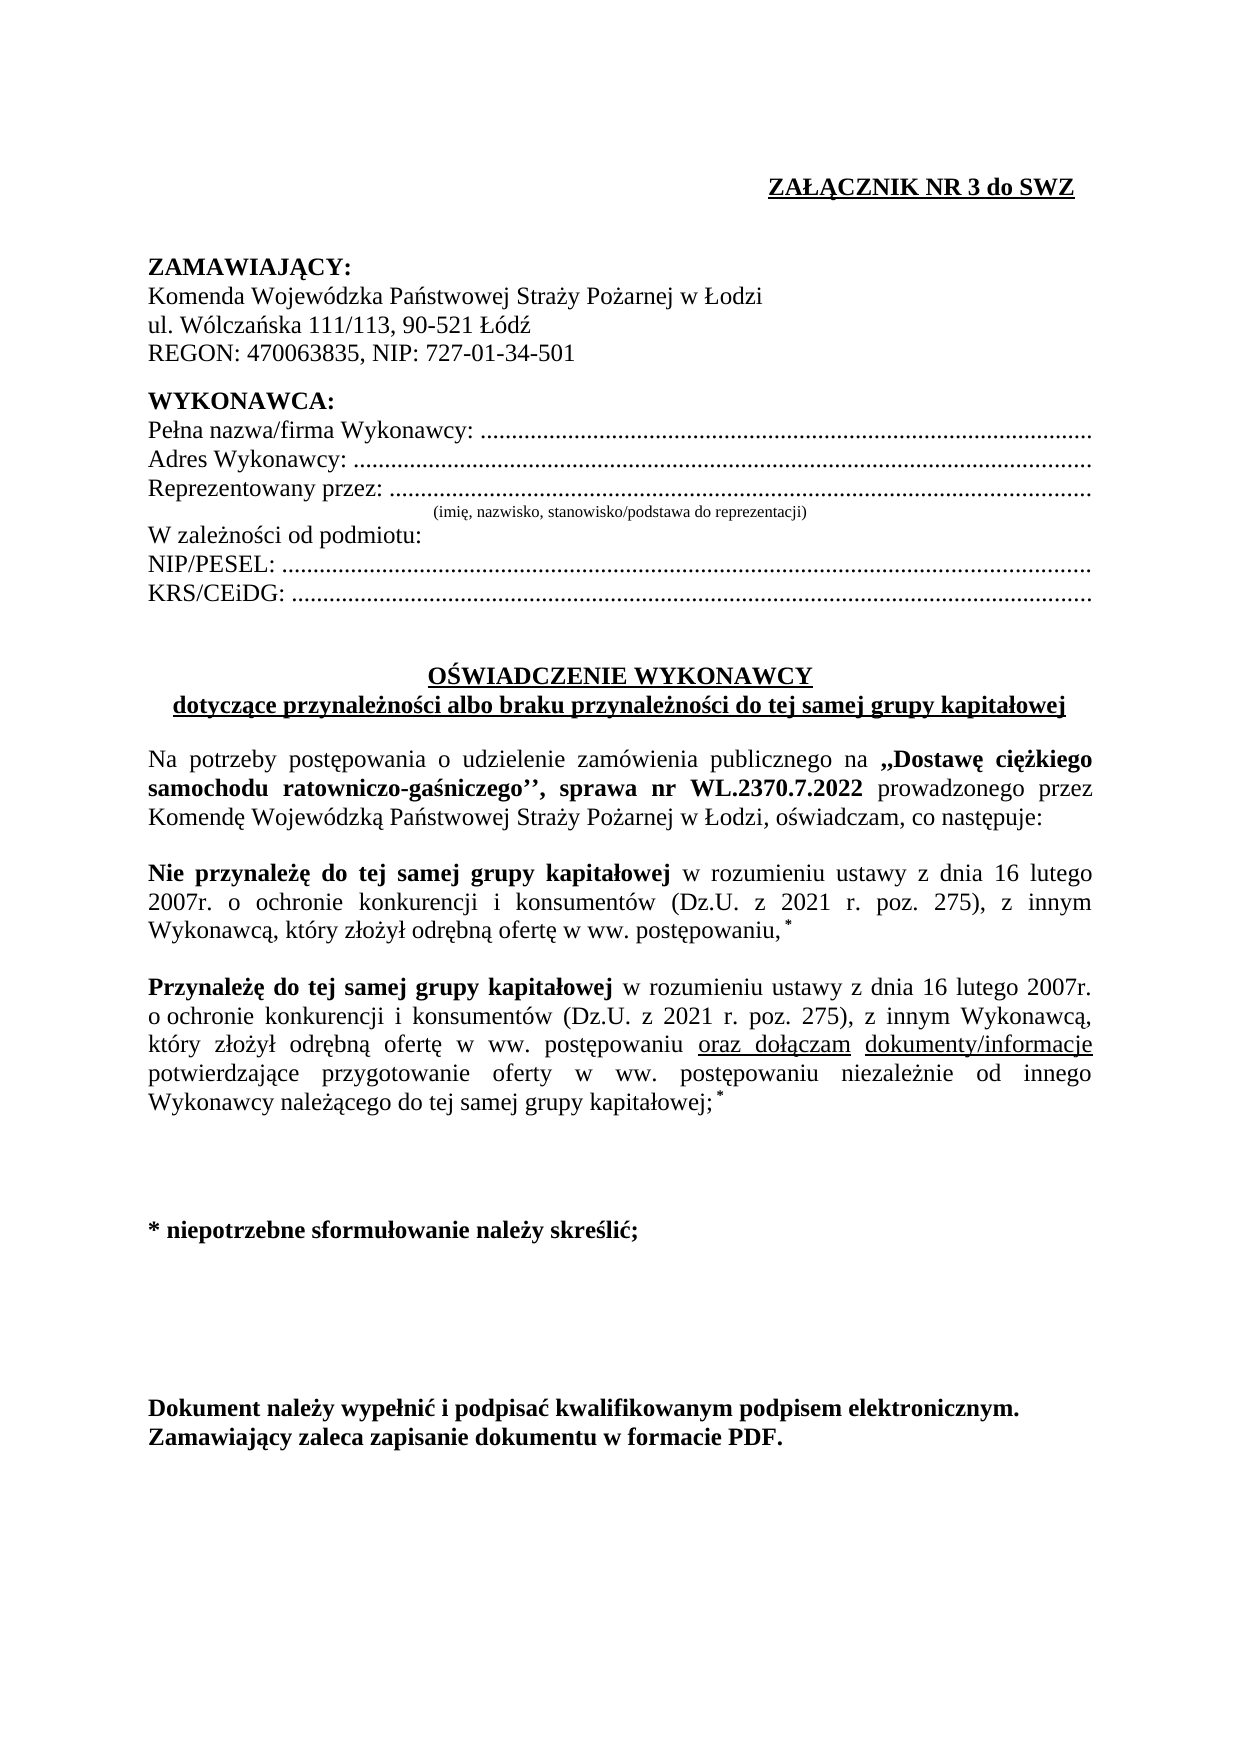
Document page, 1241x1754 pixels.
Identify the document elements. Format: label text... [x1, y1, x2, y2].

text Na potrzeby postępowania o udzielenie zamówienia publicznego na ,,Dostawę ciężkiego samochodu ratowniczo-gaśniczego’’, sprawa nr WL.2370.7.2022 prowadzonego przez Komendę Wojewódzką Państwowej Straży Pożarnej w Łodzi, oświadczam, co następuje: [148, 745, 1093, 830]
text Dokument należy wypełnić i podpisać kwalifikowanym podpisem elektronicznym. [148, 1393, 1093, 1422]
text (imię, nazwisko, stanowisko/podstawa do reprezentacji) [148, 501, 1093, 521]
text dotyczące przynależności albo braku przynależności do tej samej grupy kapitałowej [148, 690, 1091, 719]
text ZAMAWIAJĄCY: [148, 252, 1093, 281]
text Nie przynależę do tej samej grupy kapitałowej w rozumieniu ustawy z dnia 16 lutego 2007r. o ochronie konkurencji i konsumentów (Dz.U. z 2021 r. poz. 275), z innym Wykonawcą, który złożył odrębną ofertę w ww. postępowaniu, * [148, 859, 1093, 944]
text ul. Wólczańska 111/113, 90-521 Łódź [148, 310, 1093, 338]
text Przynależę do tej samej grupy kapitałowej w rozumieniu ustawy z dnia 16 lutego 2007r. o ochronie konkurencji i konsumentów (Dz.U. z 2021 r. poz. 275), z innym Wykonawcą, który złożył odrębną ofertę w ww. postępowaniu oraz dołączam dokumenty/informacje potwierdzające przygotowanie oferty w ww. postępowaniu niezależnie od innego Wykonawcy należącego do tej samej grupy kapitałowej; * [148, 973, 1093, 1115]
text Reprezentowany przez: [148, 473, 1093, 501]
text WYKONAWCA: [148, 386, 1093, 415]
text KRS/CEiDG: [148, 578, 1093, 607]
text Zamawiający zaleca zapisanie dokumentu w formacie PDF. [148, 1422, 1093, 1451]
text OŚWIADCZENIE WYKONAWCY [148, 661, 1093, 690]
text Adres Wykonawcy: [148, 444, 1093, 473]
text W zależności od podmiotu: [148, 521, 1093, 549]
text * niepotrzebne sformułowanie należy skreślić; [148, 1219, 1093, 1243]
text Komenda Wojewódzka Państwowej Straży Pożarnej w Łodzi [148, 281, 1093, 310]
text REGON: 470063835, NIP: 727-01-34-501 [148, 338, 1093, 367]
text NIP/PESEL: [148, 549, 1093, 578]
text ZAŁĄCZNIK NR 3 do SWZ [768, 172, 1093, 201]
text Pełna nazwa/firma Wykonawcy: [148, 415, 1093, 444]
